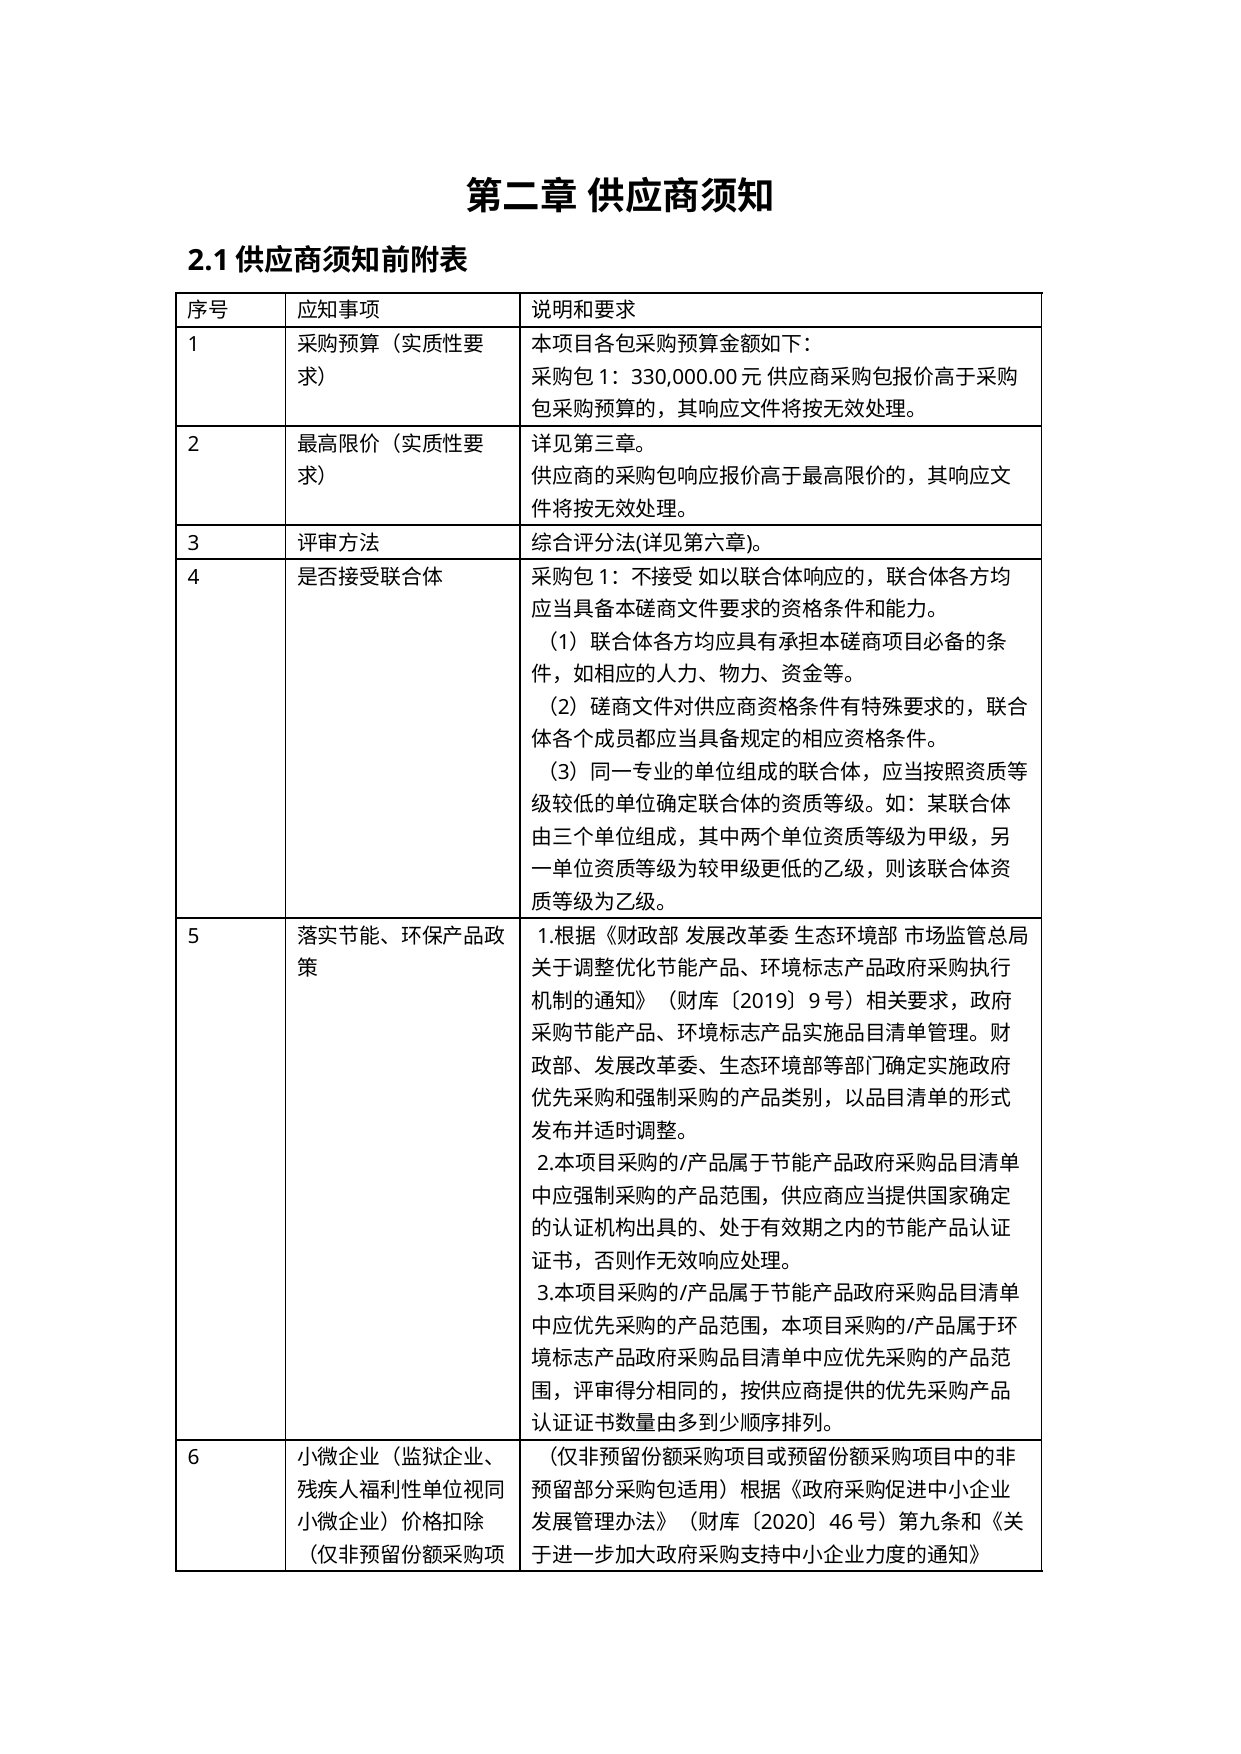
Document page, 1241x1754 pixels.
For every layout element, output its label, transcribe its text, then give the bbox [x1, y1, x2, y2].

text 第二章 供应商须知 [187, 162, 1053, 227]
table_cell 2 [177, 427, 285, 524]
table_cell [521, 1441, 1041, 1570]
table_cell 5 [177, 919, 285, 1439]
table_cell 3 [177, 526, 285, 558]
table_cell 最高限价（实质性要求） [286, 427, 519, 524]
table_header 序号 [177, 294, 285, 326]
table_cell 6 [177, 1441, 285, 1570]
table_cell 采购包1：不接受 如以联合体响应的，联合体各方均应当具备本磋商文件要求的资格条件和能力。 （1）联合体各方均应具有承担本磋商项目必备的条件，如相应的人力、物力、资金等。 （2）磋商文件对供应商资格条件有特殊要求的，联合体各个成员都应当具备规定的相应资格条件。 （3）同一专业的单位组成的联合体，应当按照资质等级较低的单位确定联合体的资质等级。如：某联合体由三个单位组成，其中两个单位资质等级为甲级，另一单位资质等级为较甲级更低的乙级，则该联合体资质等级为乙级。 [521, 560, 1041, 917]
text 2.1供应商须知前附表 [187, 227, 1053, 292]
table_cell 本项目各包采购预算金额如下： 采购包1：330,000.00元 供应商采购包报价高于采购包采购预算的，其响应文件将按无效处理。 [521, 328, 1041, 425]
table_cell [286, 1441, 519, 1570]
table_header 说明和要求 [521, 294, 1041, 326]
table_cell 4 [177, 560, 285, 917]
table_cell 1.根据《财政部 发展改革委 生态环境部 市场监管总局关于调整优化节能产品、环境标志产品政府采购执行机制的通知》（财库〔2019〕9号）相关要求，政府采购节能产品、环境标志产品实施品目清单管理。财政部、发展改革委、生态环境部等部门确定实施政府优先采购和强制采购的产品类别，以品目清单的形式发布并适时调整。 2.本项目采购的/产品属于节能产品政府采购品目清单中应强制采购的产品范围，供应商应当提供国家确定的认证机构出具的、处于有效期之内的节能产品认证证书，否则作无效响应处理。 3.本项目采购的/产品属于节能产品政府采购品目清单中应优先采购的产品范围，本项目采购的/产品属于环境标志产品政府采购品目清单中应优先采购的产品范围，评审得分相同的，按供应商提供的优先采购产品认证证书数量由多到少顺序排列。 [521, 919, 1041, 1439]
table_header 应知事项 [286, 294, 519, 326]
table_cell 采购预算（实质性要求） [286, 328, 519, 425]
table_cell 综合评分法(详见第六章)。 [521, 526, 1041, 558]
table_cell 1 [177, 328, 285, 425]
table_cell 详见第三章。 供应商的采购包响应报价高于最高限价的，其响应文件将按无效处理。 [521, 427, 1041, 524]
table_cell 落实节能、环保产品政策 [286, 919, 519, 1439]
table_cell 评审方法 [286, 526, 519, 558]
table_cell 是否接受联合体 [286, 560, 519, 917]
